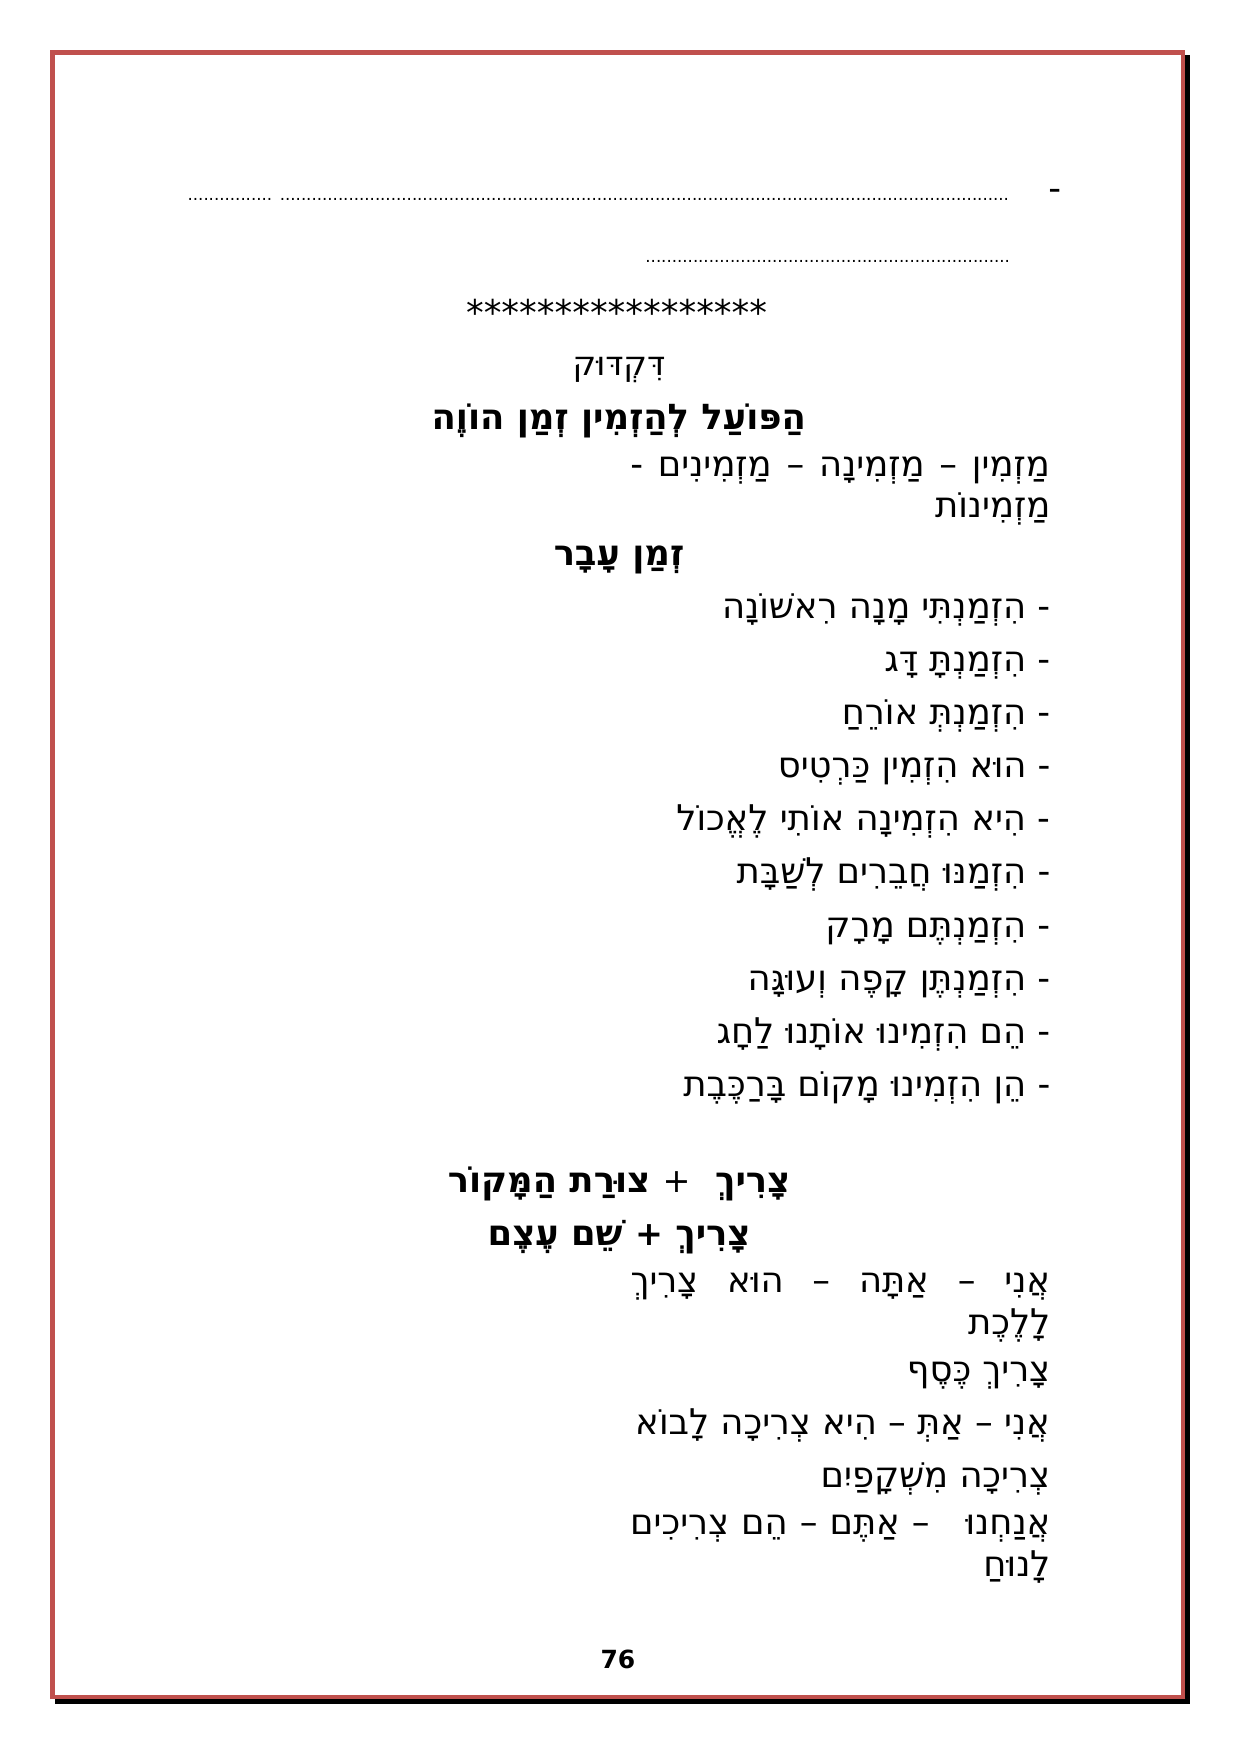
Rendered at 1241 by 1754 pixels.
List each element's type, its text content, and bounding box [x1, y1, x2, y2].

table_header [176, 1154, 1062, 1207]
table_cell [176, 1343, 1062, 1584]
text ***************** [187, 275, 1045, 337]
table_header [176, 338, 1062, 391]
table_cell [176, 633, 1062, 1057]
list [187, 150, 1048, 275]
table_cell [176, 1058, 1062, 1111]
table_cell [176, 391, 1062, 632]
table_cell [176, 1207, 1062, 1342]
